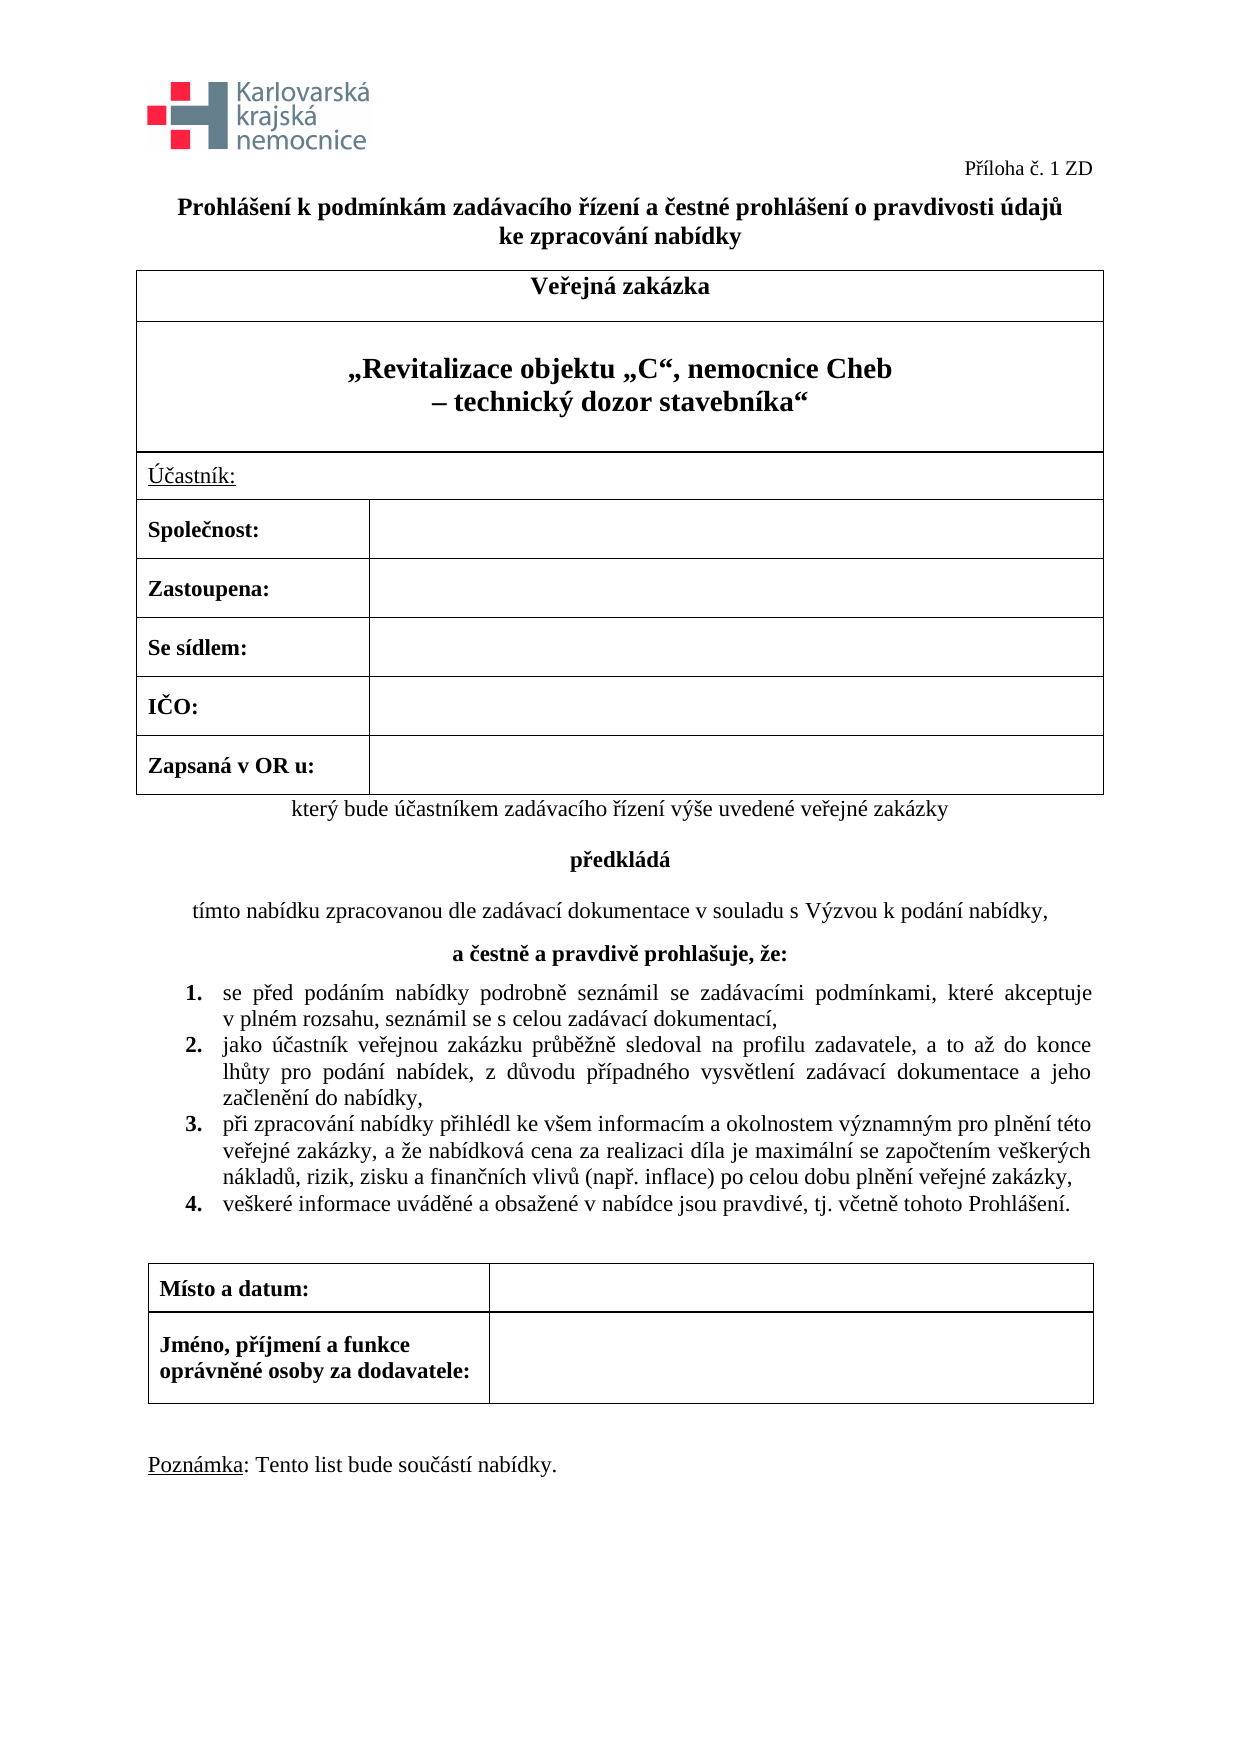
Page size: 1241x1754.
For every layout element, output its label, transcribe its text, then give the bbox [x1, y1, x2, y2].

text tímto nabídku zpracovanou dle zadávací dokumentace v souladu s Výzvou k podání nabídky, [148, 897, 1093, 923]
table_cell [490, 1313, 1093, 1403]
table_cell Zastoupena: [137, 559, 369, 617]
table_cell [370, 500, 1103, 558]
table_cell Společnost: [137, 500, 369, 558]
list při zpracování nabídky přihlédl ke všem informacím a okolnostem významným pro plnění této veřejné zakázky, a že nabídková cena za realizaci díla je maximální se započtením veškerých nákladů, rizik, zisku a finančních vlivů (např. inflace) po celou dobu plnění veřejné zakázky, [185, 1111, 1093, 1189]
table_header Veřejná zakázka [137, 271, 1103, 321]
text Prohlášení k podmínkám zadávacího řízení a čestné prohlášení o pravdivosti údajů ke zpracování nabídky [148, 192, 1093, 249]
table_cell [370, 559, 1103, 617]
list jako účastník veřejnou zakázku průběžně sledoval na profilu zadavatele, a to až do konce lhůty pro podání nabídek, z důvodu případného vysvětlení zadávací dokumentace a jeho začlenění do nabídky, [185, 1031, 1093, 1111]
list se před podáním nabídky podrobně seznámil se zadávacími podmínkami, které akceptuje v plném rozsahu, seznámil se s celou zadávací dokumentací, [185, 979, 1093, 1031]
table_header Místo a datum: [149, 1264, 489, 1311]
list veškeré informace uváděné a obsažené v nabídce jsou pravdivé, tj. včetně tohoto Prohlášení. [185, 1189, 1093, 1216]
table_cell Se sídlem: [137, 618, 369, 676]
table_cell [370, 736, 1103, 794]
text předkládá [148, 846, 1093, 872]
table_cell Zapsaná v OR u: [137, 736, 369, 794]
text který bude účastníkem zadávacího řízení výše uvedené veřejné zakázky [148, 795, 1093, 821]
table_cell [370, 618, 1103, 676]
table_cell IČO: [137, 677, 369, 735]
picture [147, 82, 373, 150]
table_cell Jméno, příjmení a funkce oprávněné osoby za dodavatele: [149, 1313, 489, 1403]
text Poznámka: Tento list bude součástí nabídky. [148, 1451, 1093, 1477]
table_cell „Revitalizace objektu „C“, nemocnice Cheb – technický dozor stavebníka“ [137, 322, 1103, 451]
text a čestně a pravdivě prohlašuje, že: [148, 940, 1093, 966]
table_cell Účastník: [137, 453, 1103, 499]
table_cell [370, 677, 1103, 735]
table_header [490, 1264, 1093, 1311]
